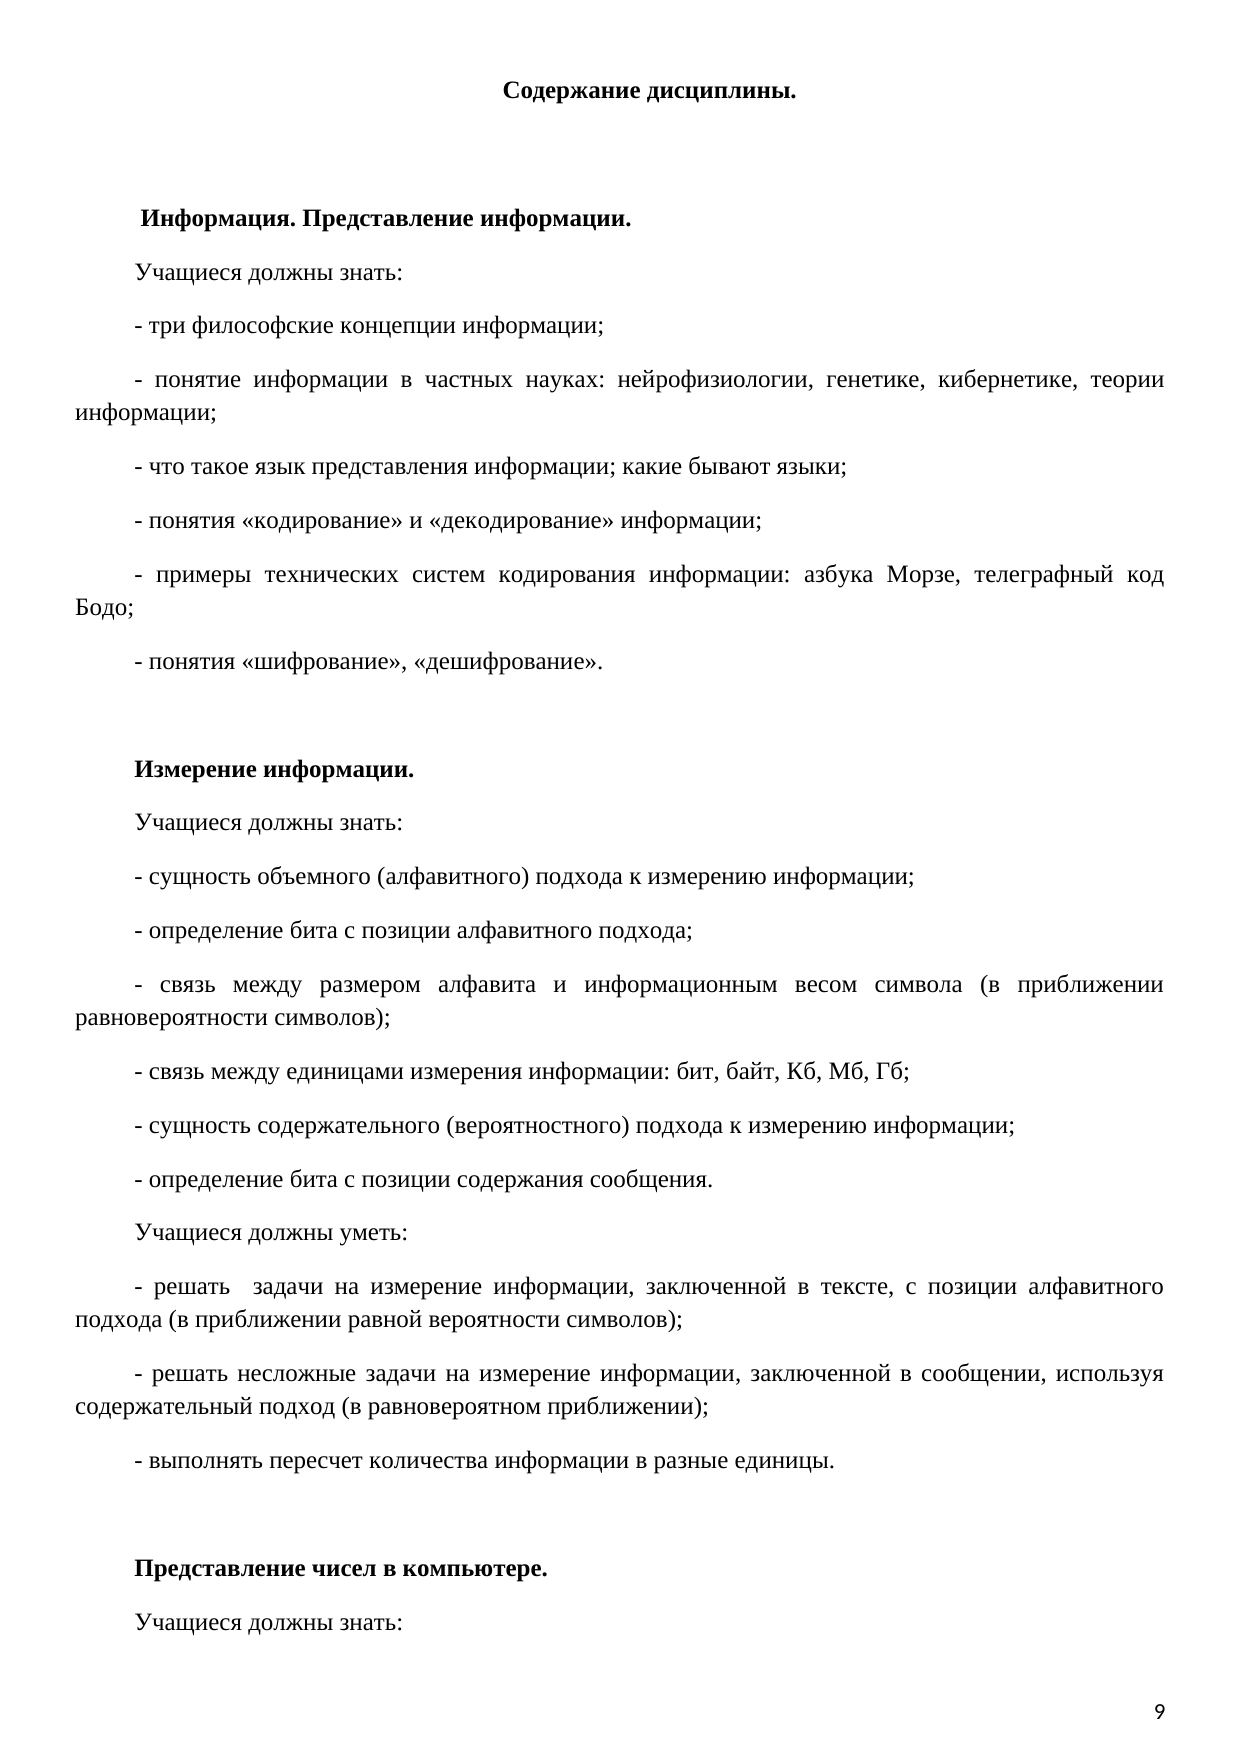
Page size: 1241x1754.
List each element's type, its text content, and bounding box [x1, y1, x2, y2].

text - связь между единицами измерения информации: бит, байт, Кб, Мб, Гб; [75, 1056, 1165, 1085]
text - что такое язык представления информации; какие бывают языки; [75, 451, 1165, 480]
text - выполнять пересчет количества информации в разные единицы. [75, 1445, 1165, 1474]
text - определение бита с позиции алфавитного подхода; [75, 915, 1165, 944]
text Учащиеся должны знать: [75, 807, 1165, 836]
text - определение бита с позиции содержания сообщения. [75, 1164, 1165, 1192]
text Учащиеся должны знать: [75, 1607, 1165, 1635]
text - понятия «шифрование», «дешифрование». [75, 646, 1165, 675]
text Информация. Представление информации. [75, 203, 1165, 232]
text - сущность объемного (алфавитного) подхода к измерению информации; [75, 861, 1165, 890]
text Измерение информации. [75, 754, 1165, 782]
text - решать несложные задачи на измерение информации, заключенной в сообщении, используя содержательный подход (в равновероятном приближении); [75, 1358, 1165, 1420]
text Представление чисел в компьютере. [75, 1553, 1165, 1582]
text - сущность содержательного (вероятностного) подхода к измерению информации; [75, 1110, 1165, 1138]
text - связь между размером алфавита и информационным весом символа (в приближении равновероятности символов); [75, 969, 1165, 1031]
text - три философские концепции информации; [75, 311, 1165, 339]
text - понятие информации в частных науках: нейрофизиологии, генетике, кибернетике, теории информации; [75, 364, 1165, 426]
text - примеры технических систем кодирования информации: азбука Морзе, телеграфный код Бодо; [75, 559, 1165, 621]
text Учащиеся должны знать: [75, 257, 1165, 286]
text - понятия «кодирование» и «декодирование» информации; [75, 505, 1165, 534]
text - решать задачи на измерение информации, заключенной в тексте, с позиции алфавитного подхода (в приближении равной вероятности символов); [75, 1271, 1165, 1333]
text Содержание дисциплины. [75, 75, 1165, 104]
text Учащиеся должны уметь: [75, 1217, 1165, 1246]
